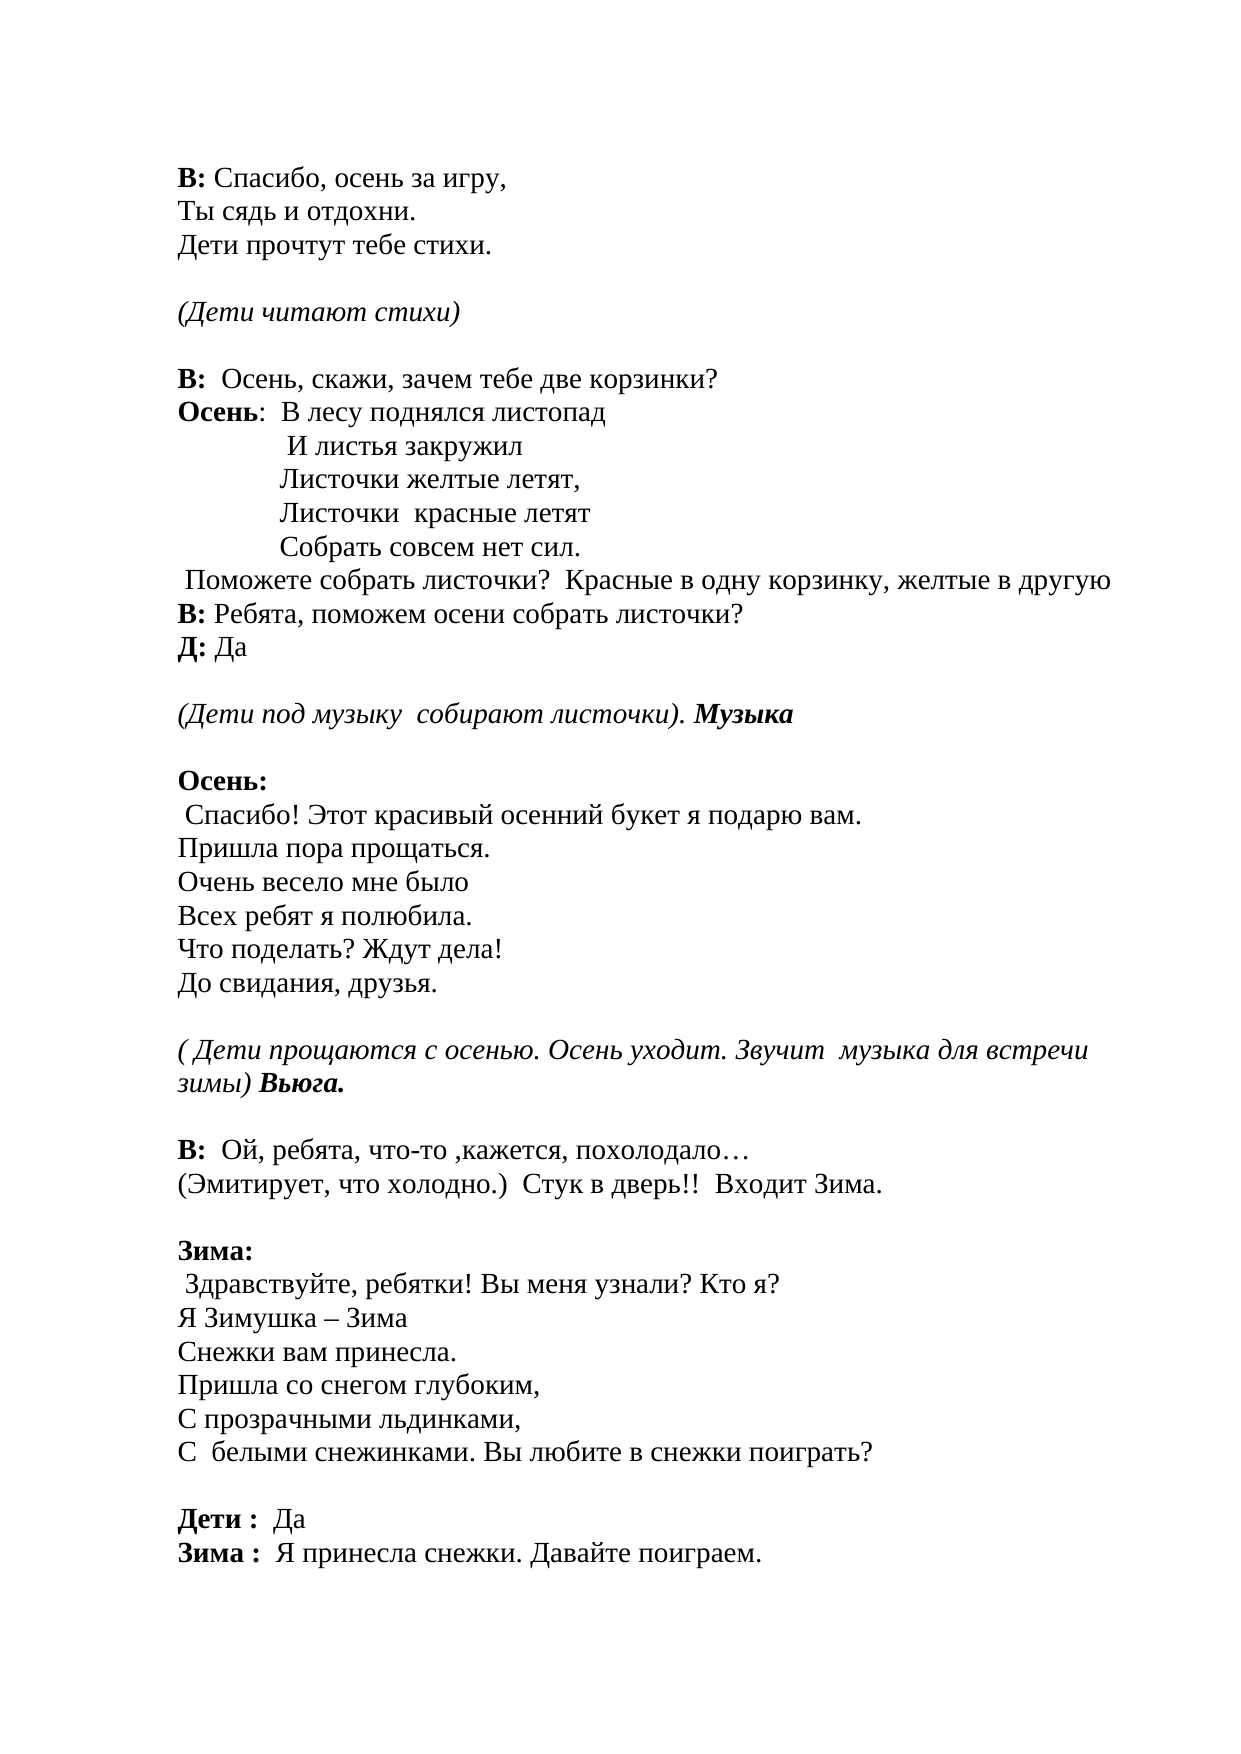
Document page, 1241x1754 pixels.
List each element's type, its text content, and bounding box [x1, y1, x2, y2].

text ( Дети прощаются с осенью. Осень уходит. Звучит музыка для встречи зимы) Вьюга. [177, 1032, 1152, 1099]
text В: Ребята, поможем осени собрать листочки? [177, 596, 1152, 629]
text Здравствуйте, ребятки! Вы меня узнали? Кто я? [177, 1267, 1152, 1300]
text Дети : Да [177, 1501, 1152, 1535]
text Листочки красные летят [177, 495, 1152, 529]
text Пришла пора прощаться. [177, 831, 1152, 864]
text Снежки вам принесла. [177, 1334, 1152, 1367]
text С прозрачными льдинками, [177, 1401, 1152, 1434]
text И листья закружил [177, 428, 1152, 462]
text Я Зимушка – Зима [177, 1300, 1152, 1334]
text Спасибо! Этот красивый осенний букет я подарю вам. [177, 797, 1152, 831]
text Всех ребят я полюбила. [177, 898, 1152, 931]
text Очень весело мне было [177, 864, 1152, 898]
text Дети прочтут тебе стихи. [177, 227, 1152, 260]
text До свидания, друзья. [177, 965, 1152, 998]
text С белыми снежинками. Вы любите в снежки поиграть? [177, 1434, 1152, 1468]
text В: Спасибо, осень за игру, [177, 160, 1152, 193]
text Собрать совсем нет сил. [177, 529, 1152, 562]
text Осень: [177, 763, 1152, 797]
text Осень: В лесу поднялся листопад [177, 394, 1152, 428]
text Зима : Я принесла снежки. Давайте поиграем. [177, 1535, 1152, 1568]
text (Эмитирует, что холодно.) Стук в дверь!! Входит Зима. [177, 1166, 1152, 1199]
text Поможете собрать листочки? Красные в одну корзинку, желтые в другую [177, 562, 1152, 596]
text (Дети читают стихи) [177, 294, 1152, 327]
text Пришла со снегом глубоким, [177, 1367, 1152, 1401]
text Зима: [177, 1233, 1152, 1267]
text В: Осень, скажи, зачем тебе две корзинки? [177, 361, 1152, 394]
text Листочки желтые летят, [177, 462, 1152, 495]
text Ты сядь и отдохни. [177, 193, 1152, 227]
text Что поделать? Ждут дела! [177, 931, 1152, 965]
text (Дети под музыку собирают листочки). Музыка [177, 696, 1152, 730]
text В: Ой, ребята, что-то ,кажется, похолодало… [177, 1132, 1152, 1166]
text Д: Да [177, 629, 1152, 663]
